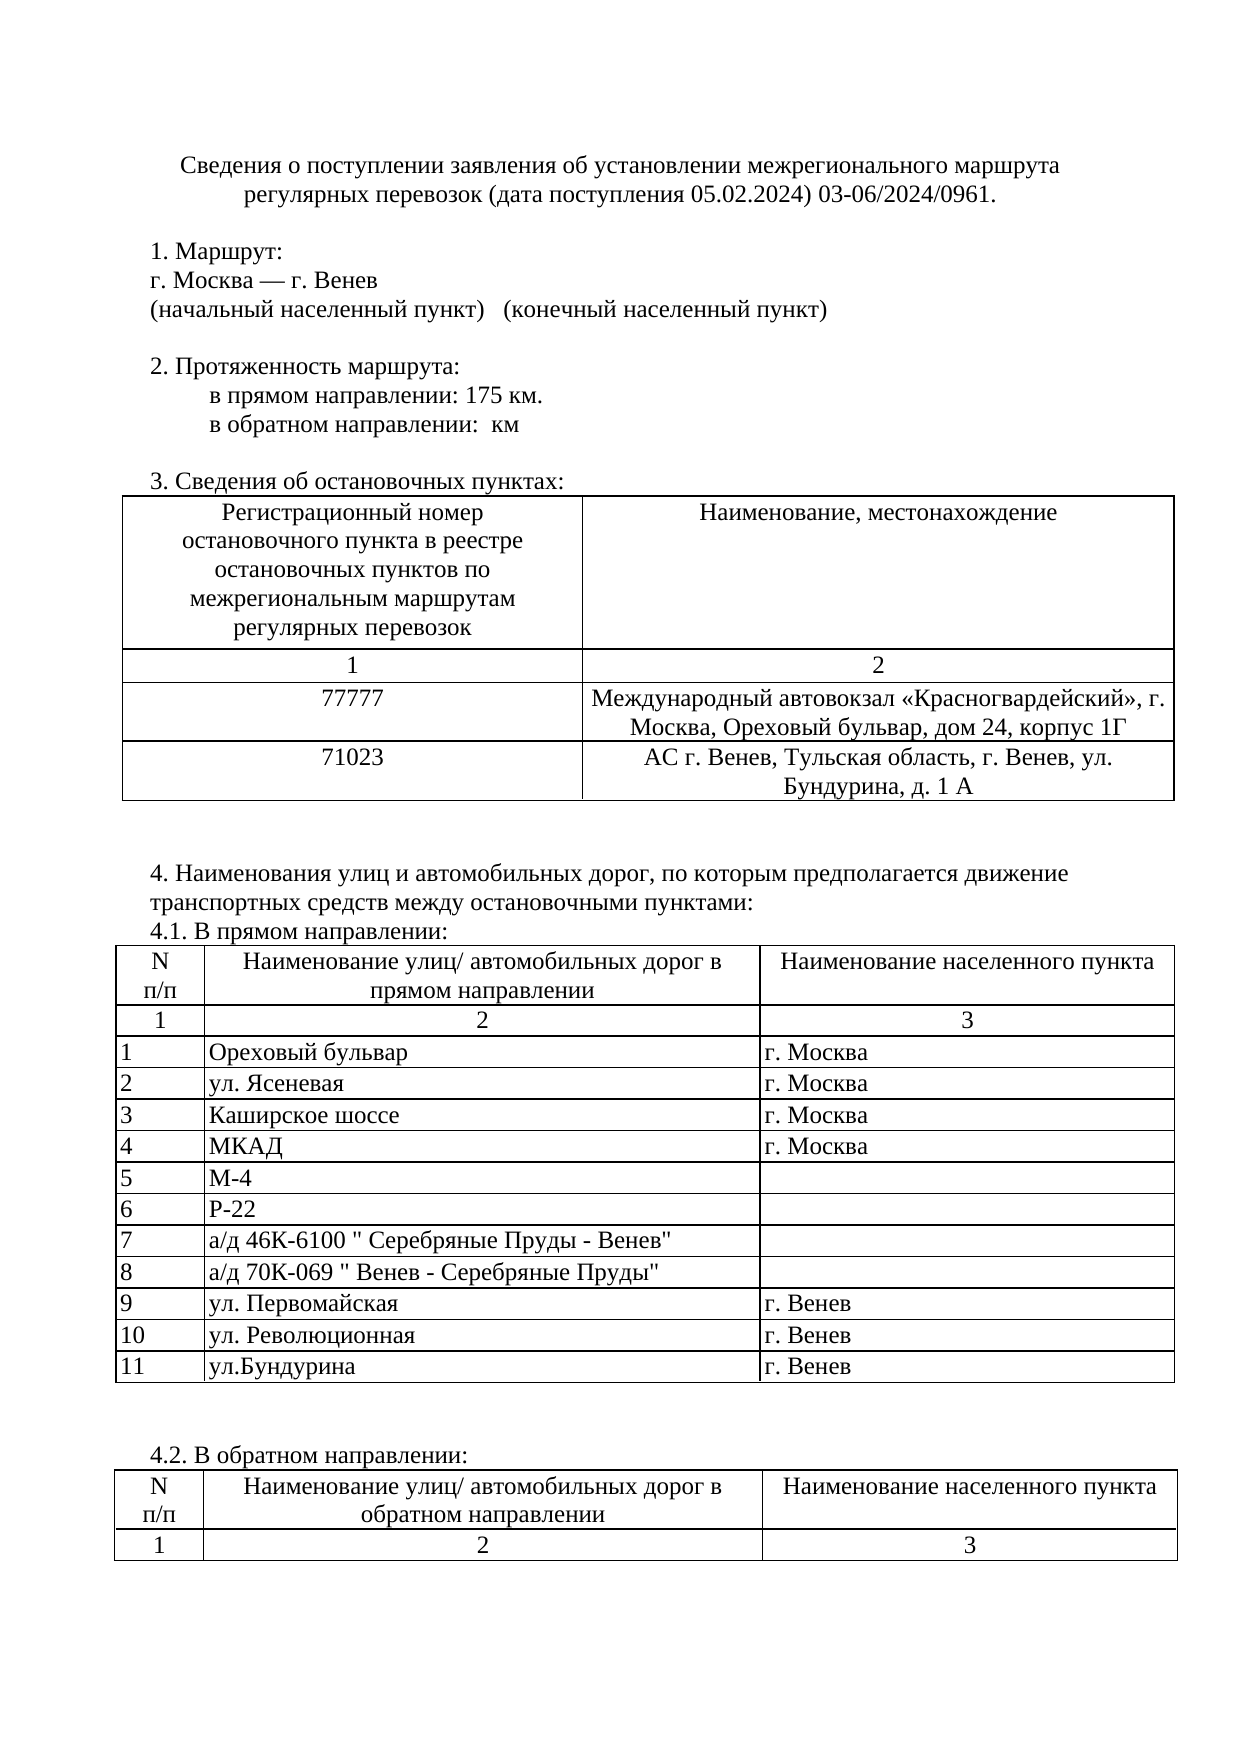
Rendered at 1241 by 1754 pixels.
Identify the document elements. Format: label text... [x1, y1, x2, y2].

text 4.2. В обратном направлении: [150, 1440, 1090, 1469]
text 4. Наименования улиц и автомобильных дорог, по которым предполагается движение транспортных средств между остановочными пунктами: [150, 858, 1090, 916]
table_cell 3 [117, 1100, 204, 1130]
table_cell г. Москва [761, 1131, 1174, 1161]
table_cell АС г. Венев, Тульская область, г. Венев, ул. Бундурина, д. 1 А [583, 742, 1173, 799]
table_cell г. Москва [761, 1068, 1174, 1098]
text Сведения о поступлении заявления об установлении межрегионального маршрута регулярных перевозок (дата поступления 05.02.2024) 03-06/2024/0961. [150, 150, 1090, 207]
table_cell а/д 70К-069 " Венев - Серебряные Пруды" [205, 1257, 759, 1287]
table_cell 3 [761, 1006, 1174, 1035]
table_cell 8 [117, 1257, 204, 1287]
table_cell М-4 [205, 1163, 759, 1193]
table_header Наименование населенного пункта [763, 1471, 1177, 1528]
table_cell 5 [117, 1163, 204, 1193]
table_cell [761, 1163, 1174, 1193]
table_cell 2 [117, 1068, 204, 1098]
table_cell г. Венев [761, 1289, 1174, 1318]
text 2. Протяженность маршрута: [150, 351, 1090, 380]
table_cell Каширское шоссе [205, 1100, 759, 1130]
table_cell 2 [204, 1530, 762, 1560]
text в прямом направлении: 175 км. [150, 380, 1090, 409]
text 4.1. В прямом направлении: [150, 916, 1090, 945]
table_cell ул. Революционная [205, 1320, 759, 1350]
table_cell г. Москва [761, 1100, 1174, 1130]
table_cell МКАД [205, 1131, 759, 1161]
table_header N п/п [115, 1471, 203, 1528]
text (начальный населенный пункт) (конечный населенный пункт) [150, 294, 1090, 322]
table_cell 9 [117, 1289, 204, 1318]
table_cell 1 [115, 1529, 203, 1560]
table_cell 77777 [123, 683, 582, 740]
table_cell ул. Первомайская [205, 1289, 759, 1318]
table_cell 1 [117, 1037, 204, 1067]
table_header Наименование населенного пункта [761, 946, 1174, 1004]
table_cell Международный автовокзал «Красногвардейский», г. Москва, Ореховый бульвар, дом 24, корпус 1Г [583, 683, 1173, 740]
text г. Москва — г. Венев [150, 265, 1090, 294]
table_cell г. Москва [761, 1037, 1174, 1067]
table_cell г. Венев [761, 1320, 1174, 1350]
table_cell 11 [117, 1352, 204, 1381]
text 3. Сведения об остановочных пунктах: [150, 466, 1090, 495]
table_header Регистрационный номер остановочного пункта в реестре остановочных пунктов по межрегиональным маршрутам регулярных перевозок [123, 497, 582, 648]
table_cell ул. Ясеневая [205, 1068, 759, 1098]
table_header Наименование, местонахождение [583, 497, 1173, 648]
table_cell 6 [117, 1194, 204, 1224]
table_cell 2 [583, 650, 1173, 681]
text 1. Маршрут: [150, 236, 1090, 265]
table_header Наименование улиц/ автомобильных дорог в обратном направлении [204, 1471, 762, 1528]
table_cell [761, 1194, 1174, 1224]
table_cell 71023 [123, 742, 582, 799]
table_cell 4 [117, 1131, 204, 1161]
table_cell ул.Бундурина [205, 1352, 759, 1381]
table_cell 2 [205, 1006, 759, 1035]
table_cell 10 [117, 1320, 204, 1350]
table_cell 1 [117, 1006, 204, 1035]
table_cell 7 [117, 1226, 204, 1256]
table_cell [761, 1226, 1174, 1256]
table_cell г. Венев [761, 1352, 1174, 1381]
text в обратном направлении: км [150, 409, 1090, 437]
table_cell а/д 46К-6100 " Серебряные Пруды - Венев" [205, 1226, 759, 1256]
table_cell 3 [763, 1528, 1177, 1560]
table_cell Р-22 [205, 1194, 759, 1224]
table_cell [761, 1257, 1174, 1287]
table_cell Ореховый бульвар [205, 1037, 759, 1067]
table_header N п/п [117, 946, 204, 1004]
table_cell 1 [123, 650, 582, 681]
table_header Наименование улиц/ автомобильных дорог в прямом направлении [205, 946, 759, 1004]
